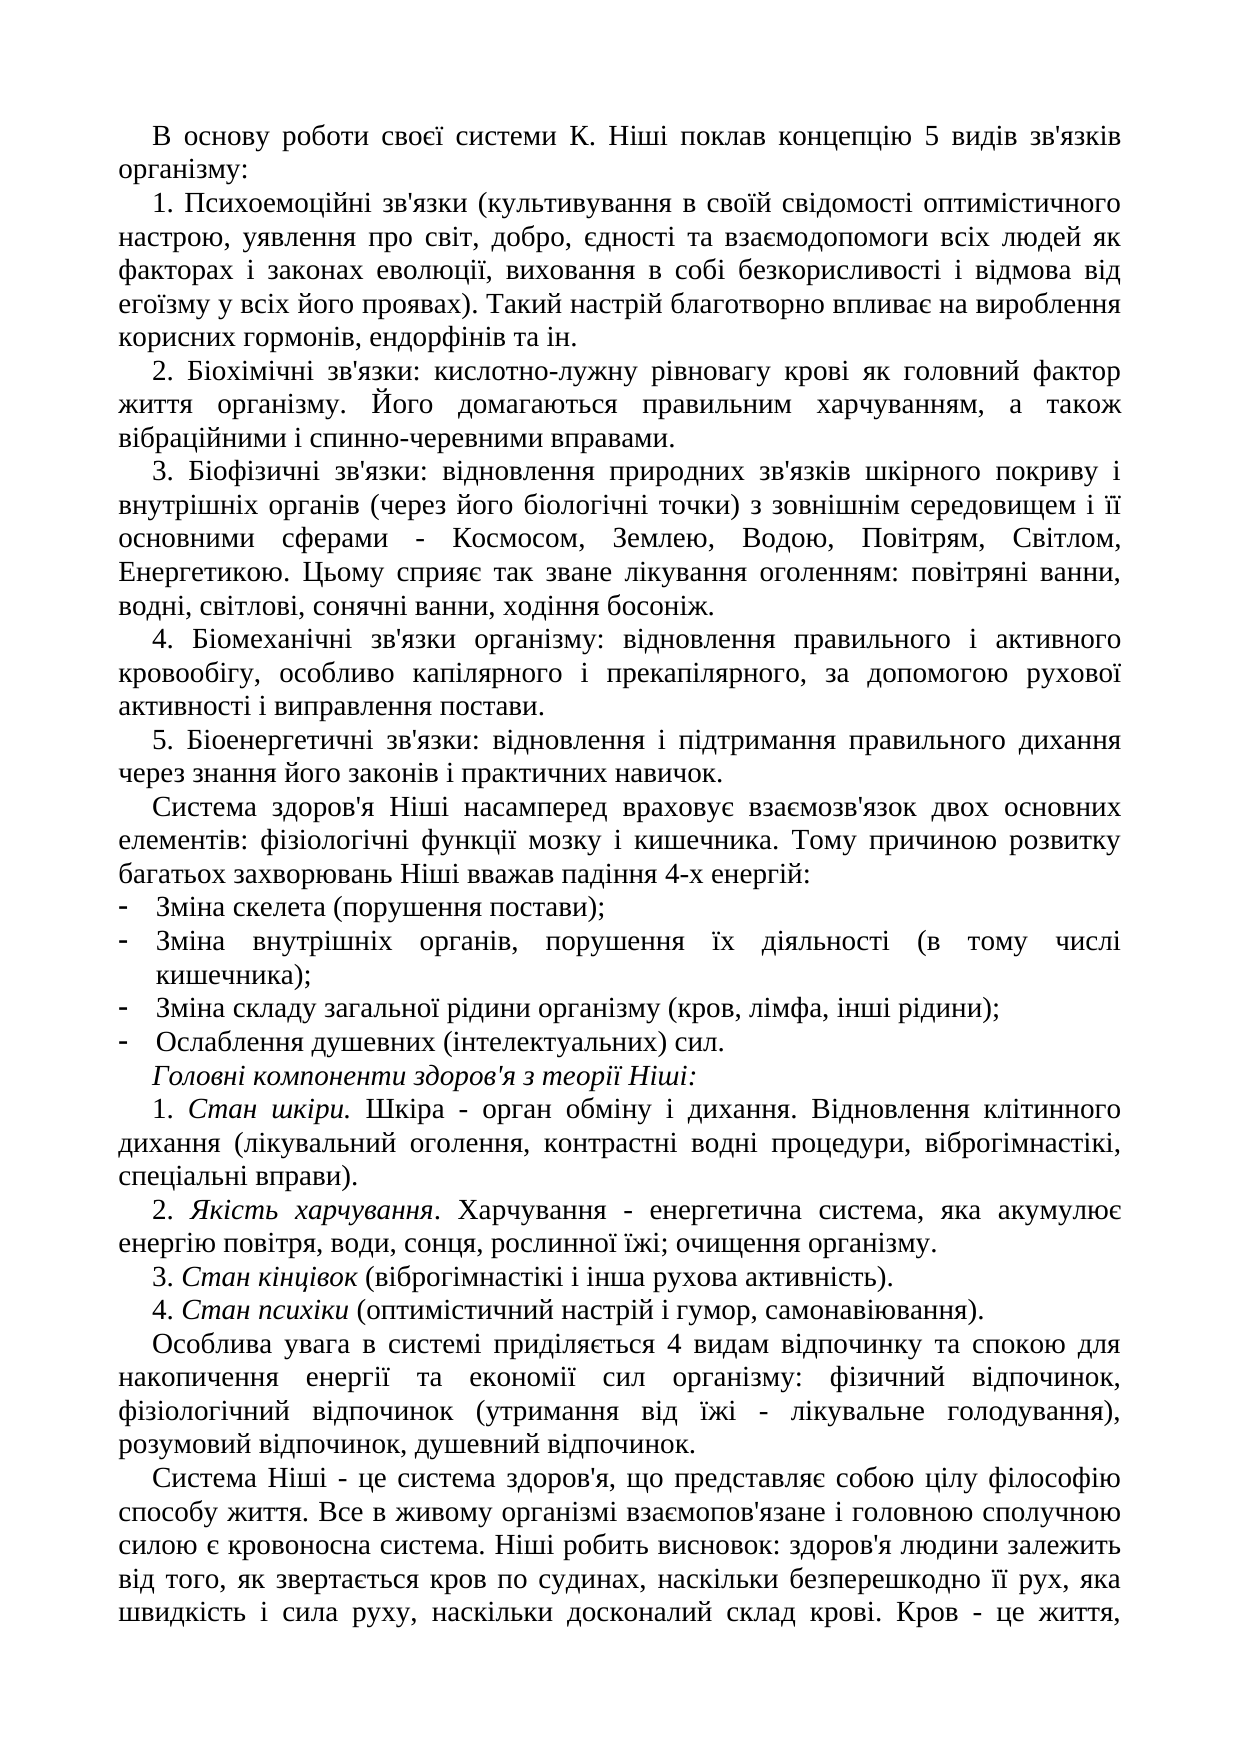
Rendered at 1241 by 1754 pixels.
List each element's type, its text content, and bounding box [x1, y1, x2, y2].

text 2. Якість харчування. Харчування - енергетична система, яка акумулює енергію повітря, води, сонця, рослинної їжі; очищення організму. [118, 1192, 1122, 1259]
list Ослаблення душевних (інтелектуальних) сил. [118, 1024, 1122, 1058]
text Особлива увага в системі приділяється 4 видам відпочинку та спокою для накопичення енергії та економії сил організму: фізичний відпочинок, фізіологічний відпочинок (утримання від їжі - лікувальне голодування), розумовий відпочинок, душевний відпочинок. [118, 1326, 1122, 1460]
list Зміна внутрішніх органів, порушення їх діяльності (в тому числі кишечника); [118, 923, 1122, 990]
text В основу роботи своєї системи К. Ніші поклав концепцію 5 видів зв'язків організму: [118, 118, 1122, 185]
text Система здоров'я Ніші насамперед враховує взаємозв'язок двох основних елементів: фізіологічні функції мозку і кишечника. Тому причиною розвитку багатьох захворювань Ніші вважав падіння 4-х енергій: [118, 789, 1122, 889]
text Головні компоненти здоров'я з теорії Ніші: [118, 1058, 1122, 1091]
list Зміна складу загальної рідини організму (кров, лімфа, інші рідини); [118, 990, 1122, 1024]
list Зміна скелета (порушення постави); [118, 889, 1122, 923]
text 1. Психоемоційні зв'язки (культивування в своїй свідомості оптимістичного настрою, уявлення про світ, добро, єдності та взаємодопомоги всіх людей як факторах і законах еволюції, виховання в собі безкорисливості і відмова від егоїзму у всіх його проявах). Такий настрій благотворно впливає на вироблення корисних гормонів, ендорфінів та ін. [118, 185, 1122, 353]
text 4. Стан психіки (оптимістичний настрій і гумор, самонавіювання). [118, 1292, 1122, 1326]
text 3. Стан кінцівок (віброгімнастікі і інша рухова активність). [118, 1259, 1122, 1292]
text 1. Стан шкіри. Шкіра - орган обміну і дихання. Відновлення клітинного дихання (лікувальний оголення, контрастні водні процедури, віброгімнастікі, спеціальні вправи). [118, 1091, 1122, 1192]
text 5. Біоенергетичні зв'язки: відновлення і підтримання правильного дихання через знання його законів і практичних навичок. [118, 722, 1122, 789]
text 2. Біохімічні зв'язки: кислотно-лужну рівновагу крові як головний фактор життя організму. Його домагаються правильним харчуванням, а також вібраційними і спинно-черевними вправами. [118, 353, 1122, 453]
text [118, 1460, 1122, 1628]
text 4. Біомеханічні зв'язки організму: відновлення правильного і активного кровообігу, особливо капілярного і прекапілярного, за допомогою рухової активності і виправлення постави. [118, 621, 1122, 722]
text 3. Біофізичні зв'язки: відновлення природних зв'язків шкірного покриву і внутрішніх органів (через його біологічні точки) з зовнішнім середовищем і її основними сферами - Космосом, Землею, Водою, Повітрям, Світлом, Енергетикою. Цьому сприяє так зване лікування оголенням: повітряні ванни, водні, світлові, сонячні ванни, ходіння босоніж. [118, 453, 1122, 621]
